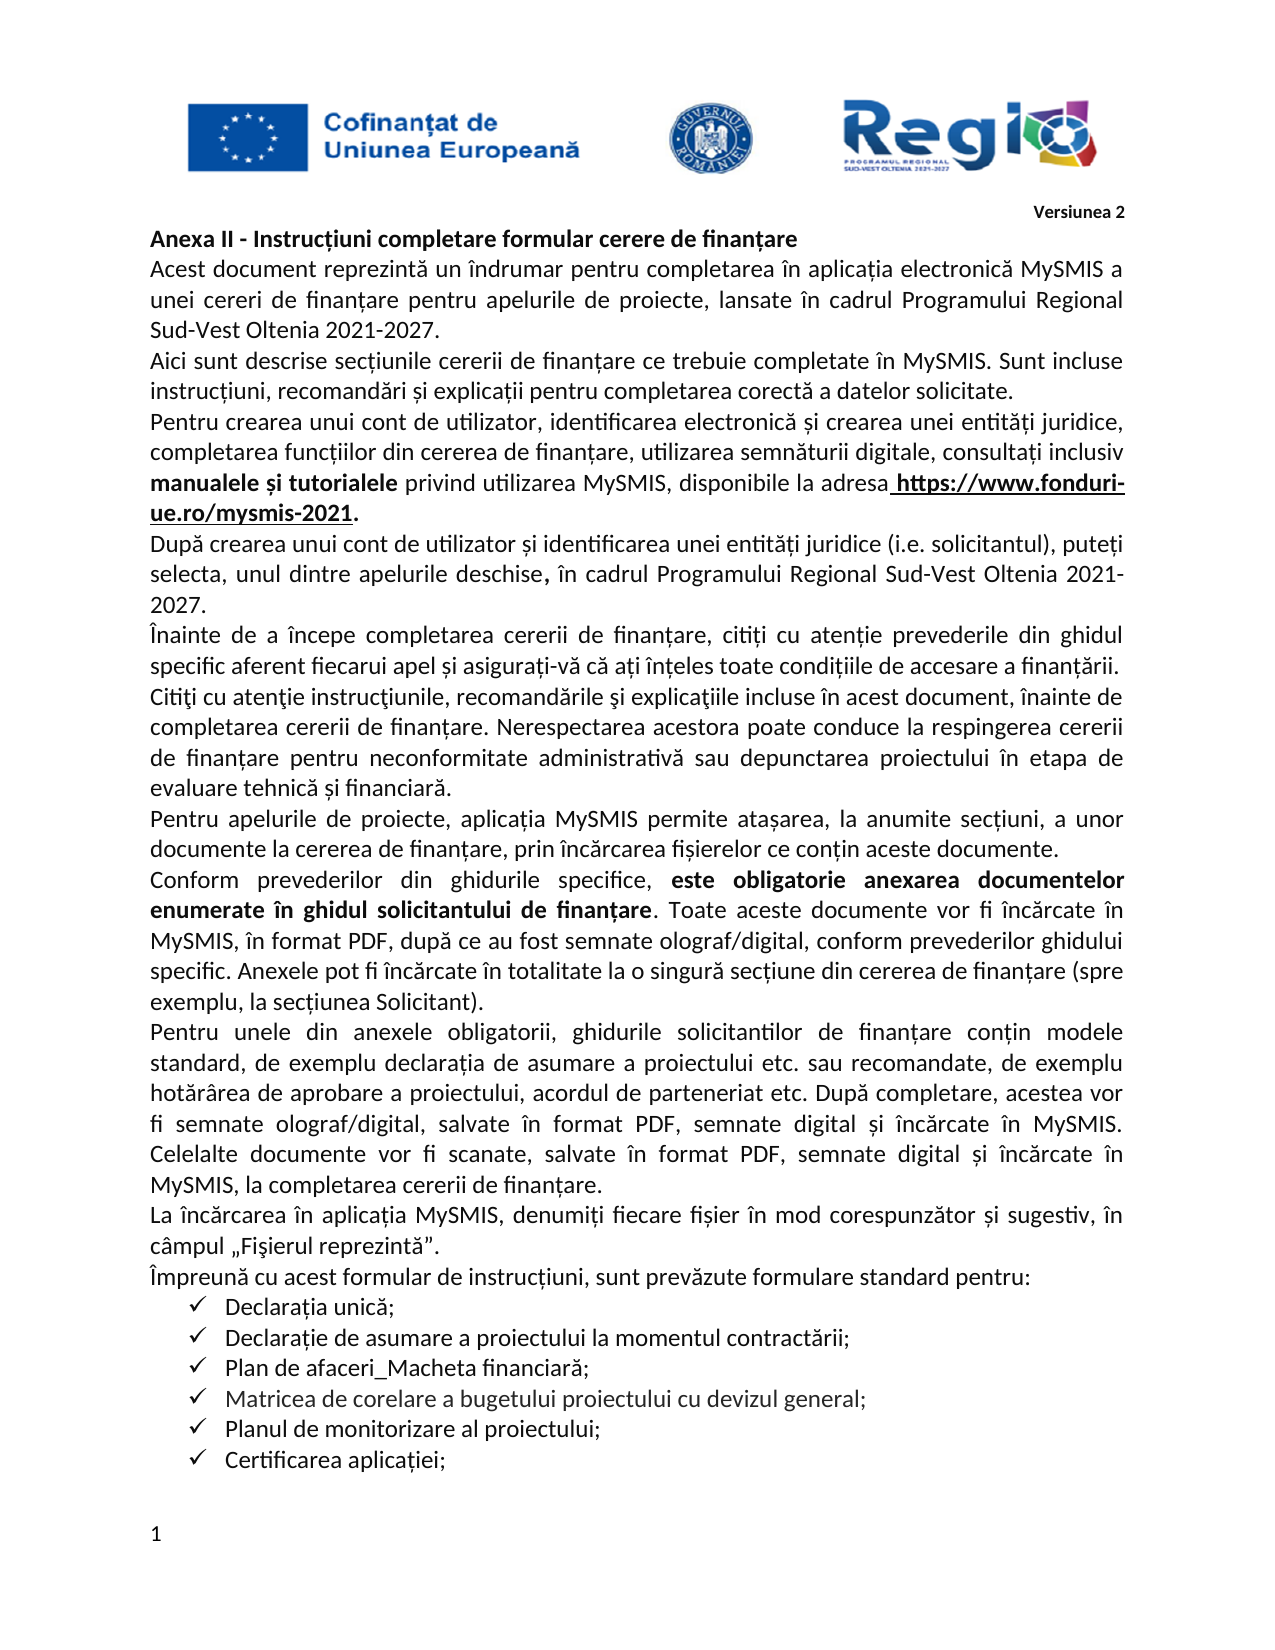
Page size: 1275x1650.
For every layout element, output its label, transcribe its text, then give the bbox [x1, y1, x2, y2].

text Versiunea 2 [150, 200, 1125, 223]
list Certificarea aplicației; [187, 1444, 1125, 1474]
picture [150, 75, 1127, 200]
text Pentru apelurile de proiecte, aplicația MySMIS permite atașarea, la anumite secțiuni, a unor documente la cererea de finanțare, prin încărcarea fișierelor ce conțin aceste documente. [150, 803, 1125, 864]
text Pentru crearea unui cont de utilizator, identificarea electronică și crearea unei entități juridice, completarea funcțiilor din cererea de finanțare, utilizarea semnăturii digitale, consultați inclusiv manualele și tutorialele privind utilizarea MySMIS, disponibile la adresa https://www.fonduri-ue.ro/mysmis-2021. [150, 406, 1125, 528]
text Înainte de a începe completarea cererii de finanțare, citiți cu atenție prevederile din ghidul specific aferent fiecarui apel și asigurați-vă că ați înțeles toate condițiile de accesare a finanțării. [150, 620, 1125, 681]
text Aici sunt descrise secțiunile cererii de finanțare ce trebuie completate în MySMIS. Sunt incluse instrucțiuni, recomandări și explicații pentru completarea corectă a datelor solicitate. [150, 345, 1125, 406]
text Împreună cu acest formular de instrucțiuni, sunt prevăzute formulare standard pentru: [150, 1261, 1125, 1291]
list Declarația unică; [187, 1291, 1125, 1322]
list Plan de afaceri_Macheta financiară; [187, 1352, 1125, 1383]
text După crearea unui cont de utilizator și identificarea unei entități juridice (i.e. solicitantul), puteți selecta, unul dintre apelurile deschise, în cadrul Programului Regional Sud-Vest Oltenia 2021-2027. [150, 528, 1125, 620]
list Declarație de asumare a proiectului la momentul contractării; [187, 1322, 1125, 1352]
list Planul de monitorizare al proiectului; [187, 1413, 1125, 1444]
text Anexa II - Instrucțiuni completare formular cerere de finanțare [150, 223, 1125, 253]
text Conform prevederilor din ghidurile specifice, este obligatorie anexarea documentelor enumerate în ghidul solicitantului de finanțare. Toate aceste documente vor fi încărcate în MySMIS, în format PDF, după ce au fost semnate olograf/digital, conform prevederilor ghidului specific. Anexele pot fi încărcate în totalitate la o singură secțiune din cererea de finanțare (spre exemplu, la secțiunea Solicitant). [150, 864, 1125, 1016]
text La încărcarea în aplicația MySMIS, denumiți fiecare fișier în mod corespunzător și sugestiv, în câmpul „Fişierul reprezintă”. [150, 1199, 1125, 1261]
text Acest document reprezintă un îndrumar pentru completarea în aplicația electronică MySMIS a unei cereri de finanțare pentru apelurile de proiecte, lansate în cadrul Programului Regional Sud-Vest Oltenia 2021-2027. [150, 253, 1125, 345]
text Pentru unele din anexele obligatorii, ghidurile solicitantilor de finanțare conțin modele standard, de exemplu declarația de asumare a proiectului etc. sau recomandate, de exemplu hotărârea de aprobare a proiectului, acordul de parteneriat etc. După completare, acestea vor fi semnate olograf/digital, salvate în format PDF, semnate digital și încărcate în MySMIS. Celelalte documente vor fi scanate, salvate în format PDF, semnate digital și încărcate în MySMIS, la completarea cererii de finanțare. [150, 1016, 1125, 1199]
text Citiţi cu atenţie instrucţiunile, recomandările şi explicaţiile incluse în acest document, înainte de completarea cererii de finanțare. Nerespectarea acestora poate conduce la respingerea cererii de finanțare pentru neconformitate administrativă sau depunctarea proiectului în etapa de evaluare tehnică și financiară. [150, 681, 1125, 803]
list Matricea de corelare a bugetului proiectului cu devizul general; [187, 1383, 1125, 1413]
